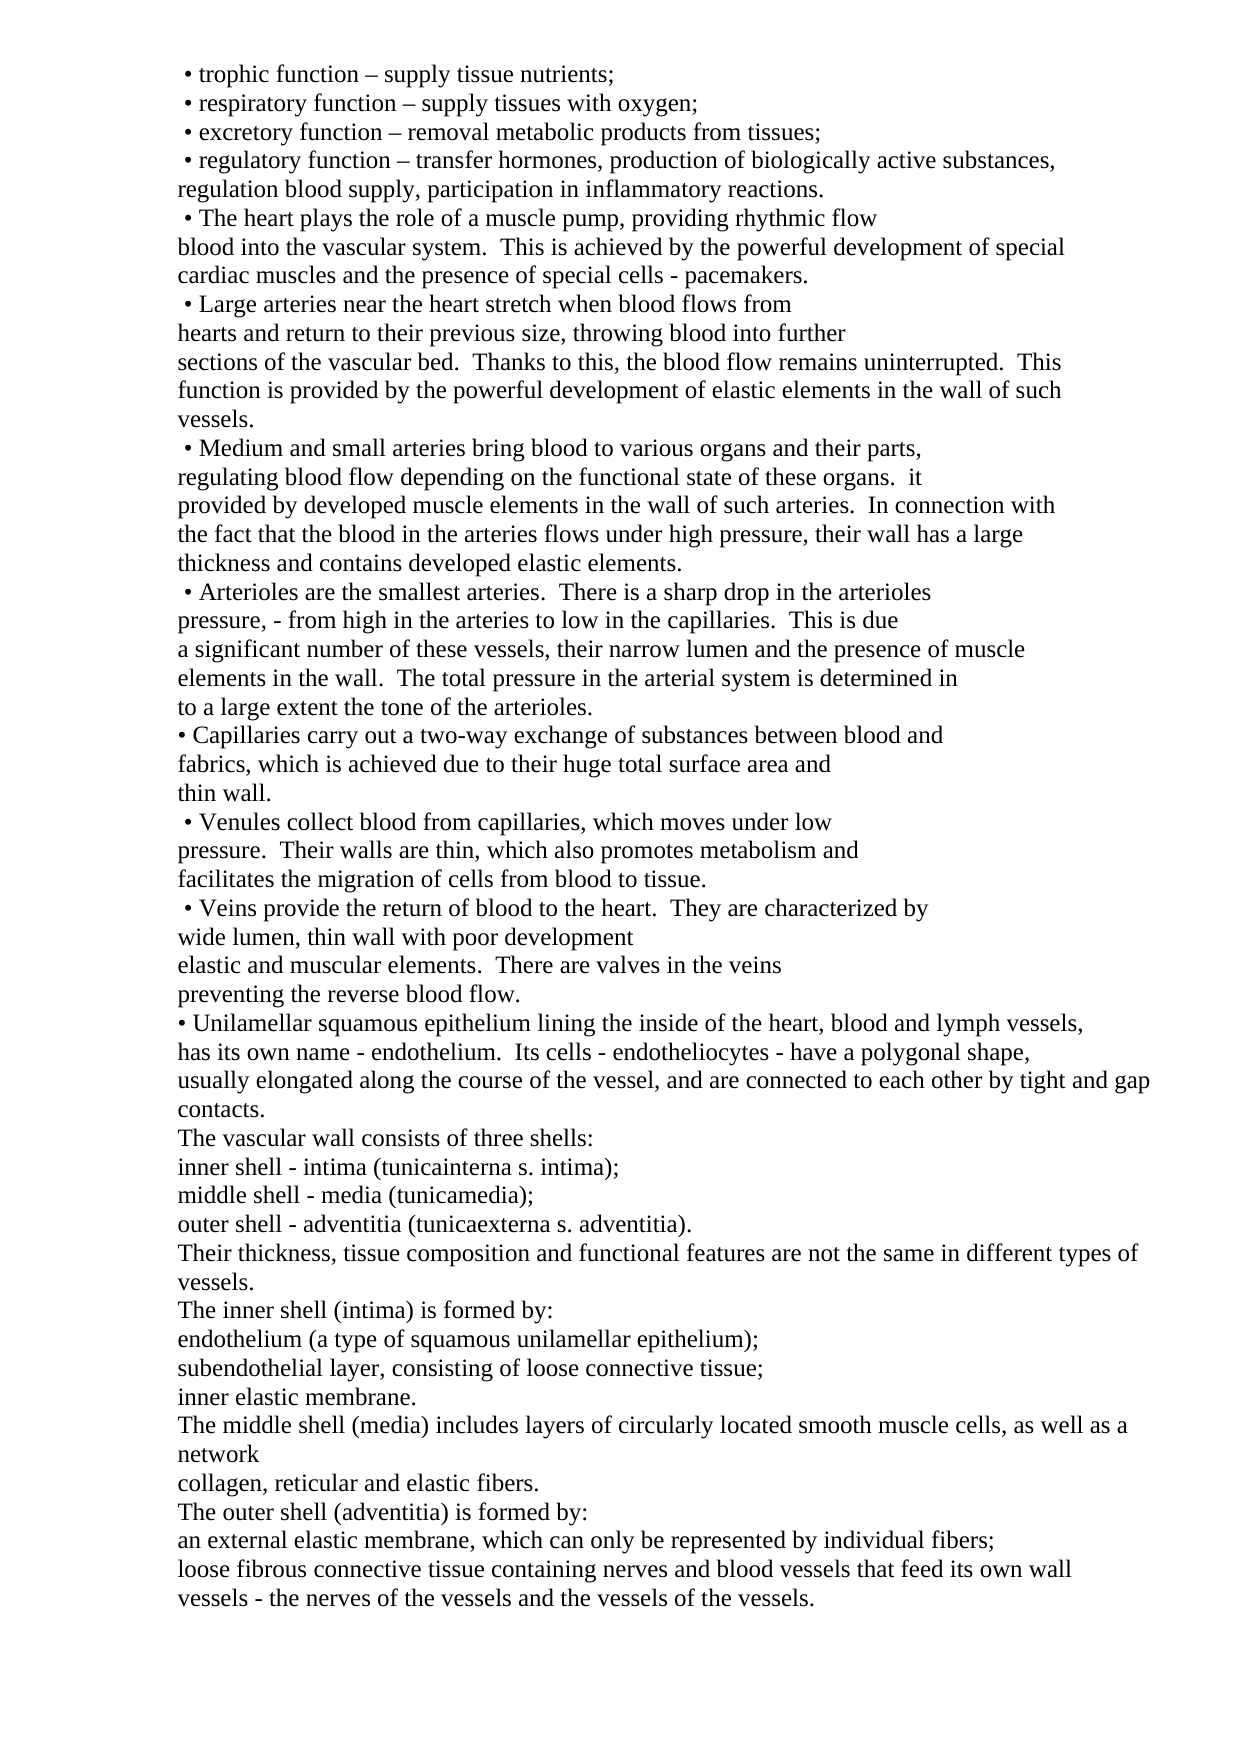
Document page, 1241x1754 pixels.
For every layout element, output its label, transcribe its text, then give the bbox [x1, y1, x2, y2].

text fabrics, which is achieved due to their huge total surface area and [177, 749, 1152, 778]
text inner shell - intima (tunicainterna s. intima); [177, 1152, 1152, 1180]
text pressure. Their walls are thin, which also promotes metabolism and [177, 835, 1152, 864]
text thickness and contains developed elastic elements. [177, 548, 1152, 577]
text outer shell - adventitia (tunicaexterna s. adventitia). [177, 1209, 1152, 1238]
text • Veins provide the return of blood to the heart. They are characterized by [177, 893, 1152, 922]
text provided by developed muscle elements in the wall of such arteries. In connection with [177, 490, 1152, 519]
text • trophic function – supply tissue nutrients; [177, 59, 1152, 88]
text The inner shell (intima) is formed by: [177, 1295, 1152, 1324]
text The vascular wall consists of three shells: [177, 1123, 1152, 1152]
text collagen, reticular and elastic fibers. [177, 1468, 1152, 1497]
text endothelium (a type of squamous unilamellar epithelium); [177, 1324, 1152, 1353]
text a significant number of these vessels, their narrow lumen and the presence of muscle [177, 634, 1152, 663]
text • The heart plays the role of a muscle pump, providing rhythmic flow [177, 203, 1152, 232]
text • excretory function – removal metabolic products from tissues; [177, 117, 1152, 145]
text usually elongated along the course of the vessel, and are connected to each other by tight and gap contacts. [177, 1065, 1152, 1123]
text function is provided by the powerful development of elastic elements in the wall of such [177, 375, 1152, 404]
text hearts and return to their previous size, throwing blood into further [177, 318, 1152, 347]
text regulating blood flow depending on the functional state of these organs. it [177, 462, 1152, 490]
text vessels - the nerves of the vessels and the vessels of the vessels. [177, 1583, 1152, 1612]
text has its own name - endothelium. Its cells - endotheliocytes - have a polygonal shape, [177, 1037, 1152, 1065]
text elements in the wall. The total pressure in the arterial system is determined in [177, 663, 1152, 692]
text middle shell - media (tunicamedia); [177, 1180, 1152, 1209]
text to a large extent the tone of the arterioles. [177, 692, 1152, 720]
text facilitates the migration of cells from blood to tissue. [177, 864, 1152, 893]
text • respiratory function – supply tissues with oxygen; [177, 88, 1152, 117]
text pressure, - from high in the arteries to low in the capillaries. This is due [177, 605, 1152, 634]
text elastic and muscular elements. There are valves in the veins [177, 950, 1152, 979]
text sections of the vascular bed. Thanks to this, the blood flow remains uninterrupted. This [177, 347, 1152, 375]
text the fact that the blood in the arteries flows under high pressure, their wall has a large [177, 519, 1152, 548]
text blood into the vascular system. This is achieved by the powerful development of special [177, 232, 1152, 260]
text vessels. [177, 404, 1152, 433]
text The outer shell (adventitia) is formed by: [177, 1497, 1152, 1525]
text The middle shell (media) includes layers of circularly located smooth muscle cells, as well as a network [177, 1410, 1152, 1468]
text cardiac muscles and the presence of special cells - pacemakers. [177, 260, 1152, 289]
text • Arterioles are the smallest arteries. There is a sharp drop in the arterioles [177, 577, 1152, 605]
text inner elastic membrane. [177, 1382, 1152, 1410]
text loose fibrous connective tissue containing nerves and blood vessels that feed its own wall [177, 1554, 1152, 1583]
text • Capillaries carry out a two-way exchange of substances between blood and [177, 720, 1152, 749]
text subendothelial layer, consisting of loose connective tissue; [177, 1353, 1152, 1382]
text preventing the reverse blood flow. [177, 979, 1152, 1008]
text thin wall. [177, 778, 1152, 807]
text wide lumen, thin wall with poor development [177, 922, 1152, 950]
text • Venules collect blood from capillaries, which moves under low [177, 807, 1152, 835]
text • Medium and small arteries bring blood to various organs and their parts, [177, 433, 1152, 462]
text • regulatory function – transfer hormones, production of biologically active substances, regulation blood supply, participation in inflammatory reactions. [177, 145, 1152, 203]
text • Unilamellar squamous epithelium lining the inside of the heart, blood and lymph vessels, [177, 1008, 1152, 1037]
text Their thickness, tissue composition and functional features are not the same in different types of vessels. [177, 1238, 1152, 1295]
text • Large arteries near the heart stretch when blood flows from [177, 289, 1152, 318]
text an external elastic membrane, which can only be represented by individual fibers; [177, 1525, 1152, 1554]
